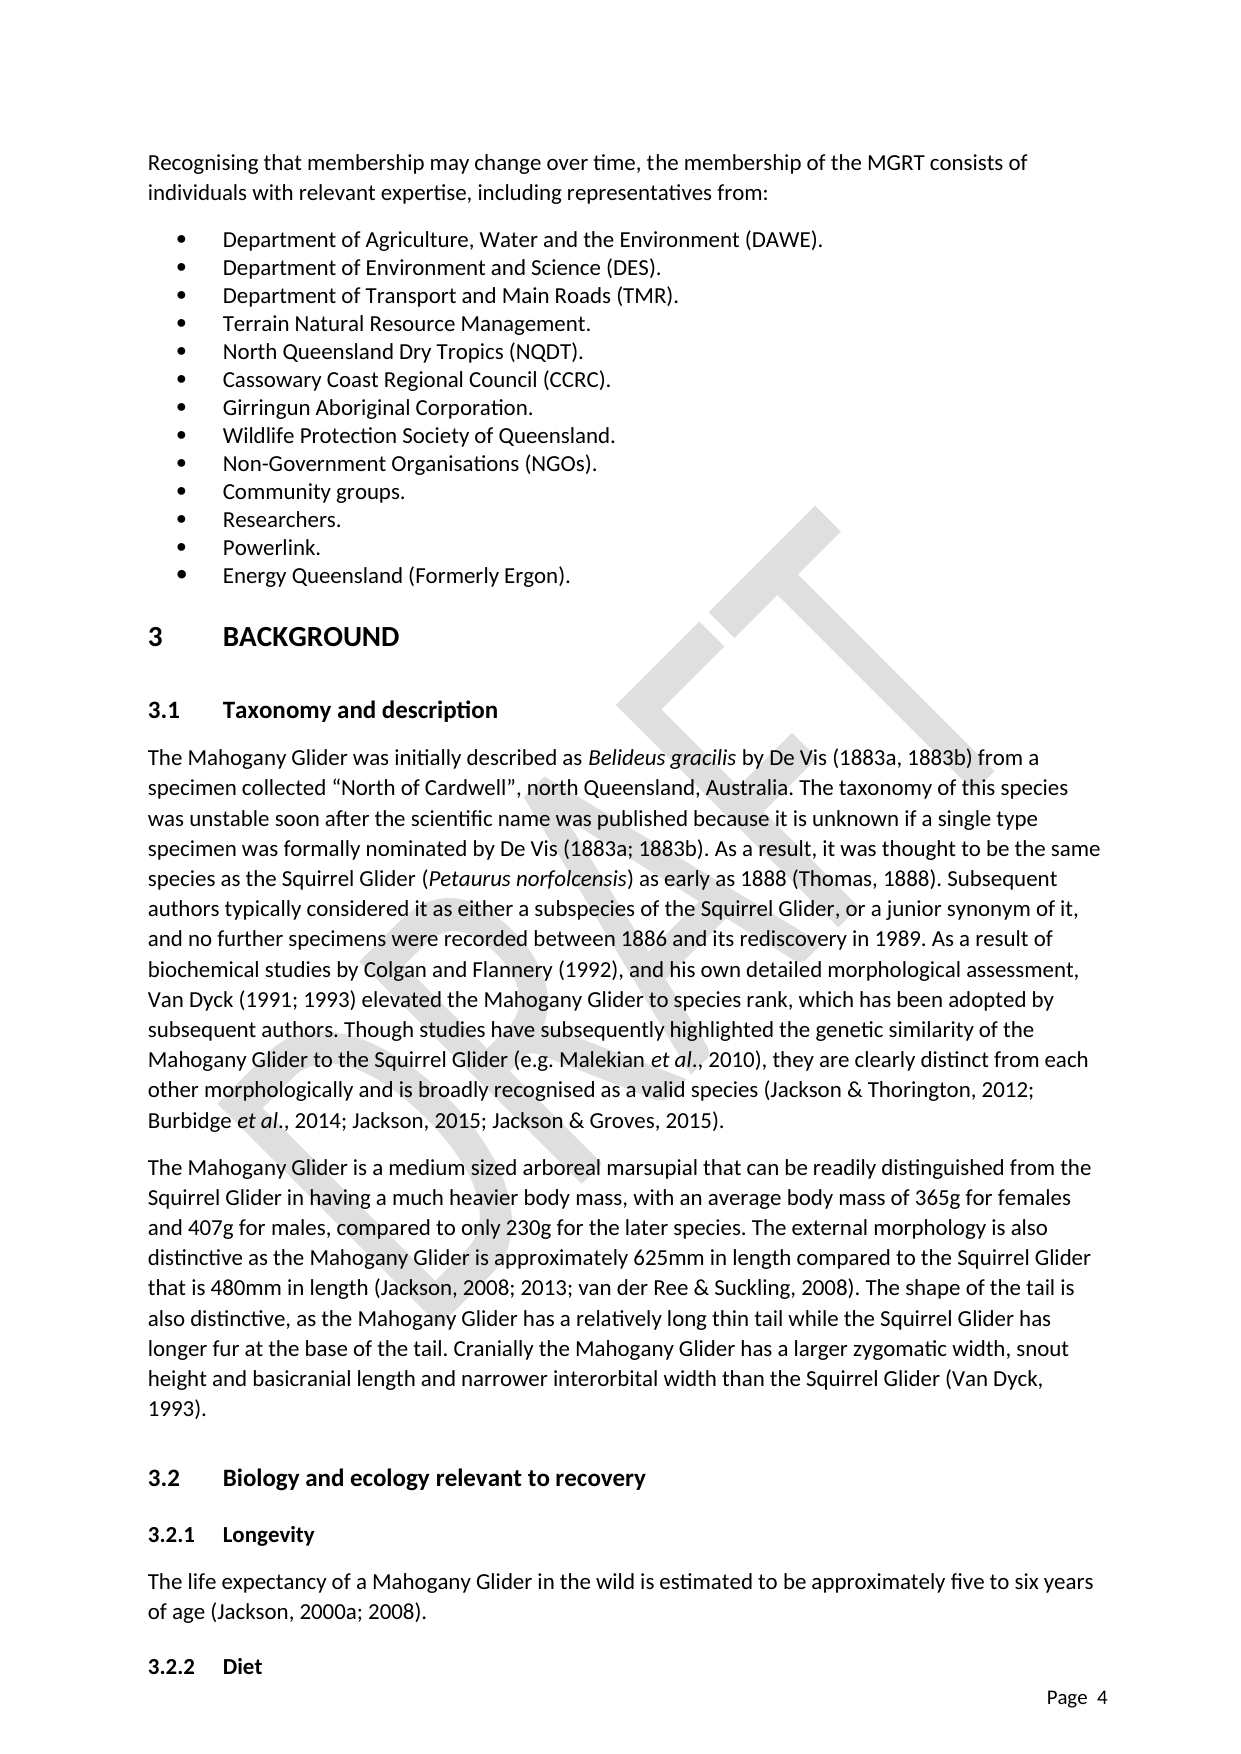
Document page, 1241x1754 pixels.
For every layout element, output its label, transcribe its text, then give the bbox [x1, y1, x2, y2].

subtitle 3.2.2 Diet [148, 1652, 1107, 1680]
list Department of Environment and Science (DES). [177, 253, 1107, 281]
list Wildlife Protection Society of Queensland. [177, 421, 1107, 449]
list Cassowary Coast Regional Council (CCRC). [177, 365, 1107, 393]
subtitle 3.2 Biology and ecology relevant to recovery [148, 1462, 1107, 1493]
list North Queensland Dry Tropics (NQDT). [177, 337, 1107, 365]
subtitle 3.1 Taxonomy and description [148, 694, 1107, 724]
list Community groups. [177, 477, 1107, 505]
list Girringun Aboriginal Corporation. [177, 393, 1107, 421]
list Energy Queensland (Formerly Ergon). [177, 561, 1107, 589]
text The Mahogany Glider was initially described as Belideus gracilis by De Vis (1883a, 1883b) from a specimen collected “North of Cardwell”, north Queensland, Australia. The taxonomy of this species was unstable soon after the scientific name was published because it is unknown if a single type specimen was formally nominated by De Vis (1883a; 1883b). As a result, it was thought to be the same species as the Squirrel Glider (Petaurus norfolcensis) as early as 1888 (Thomas, 1888). Subsequent authors typically considered it as either a subspecies of the Squirrel Glider, or a junior synonym of it, and no further specimens were recorded between 1886 and its rediscovery in 1989. As a result of biochemical studies by Colgan and Flannery (1992), and his own detailed morphological assessment, Van Dyck (1991; 1993) elevated the Mahogany Glider to species rank, which has been adopted by subsequent authors. Though studies have subsequently highlighted the genetic similarity of the Mahogany Glider to the Squirrel Glider (e.g. Malekian et al., 2010), they are clearly distinct from each other morphologically and is broadly recognised as a valid species (Jackson & Thorington, 2012; Burbidge et al., 2014; Jackson, 2015; Jackson & Groves, 2015). [148, 743, 1107, 1134]
list Researchers. [177, 505, 1107, 533]
text The Mahogany Glider is a medium sized arboreal marsupial that can be readily distinguished from the Squirrel Glider in having a much heavier body mass, with an average body mass of 365g for females and 407g for males, compared to only 230g for the later species. The external morphology is also distinctive as the Mahogany Glider is approximately 625mm in length compared to the Squirrel Glider that is 480mm in length (Jackson, 2008; 2013; van der Ree & Suckling, 2008). The shape of the tail is also distinctive, as the Mahogany Glider has a relatively long thin tail while the Squirrel Glider has longer fur at the base of the tail. Cranially the Mahogany Glider has a larger zygomatic width, snout height and basicranial length and narrower interorbital width than the Squirrel Glider (Van Dyck, 1993). [148, 1153, 1107, 1422]
list Department of Agriculture, Water and the Environment (DAWE). [177, 225, 1107, 253]
list Terrain Natural Resource Management. [177, 309, 1107, 337]
list Department of Transport and Main Roads (TMR). [177, 281, 1107, 309]
text Recognising that membership may change over time, the membership of the MGRT consists of individuals with relevant expertise, including representatives from: [148, 148, 1107, 206]
list Powerlink. [177, 533, 1107, 561]
subtitle 3 BACKGROUND [148, 618, 1107, 653]
list Non-Government Organisations (NGOs). [177, 449, 1107, 477]
subtitle 3.2.1 Longevity [148, 1520, 1107, 1548]
text The life expectancy of a Mahogany Glider in the wild is estimated to be approximately five to six years of age (Jackson, 2000a; 2008). [148, 1567, 1107, 1625]
